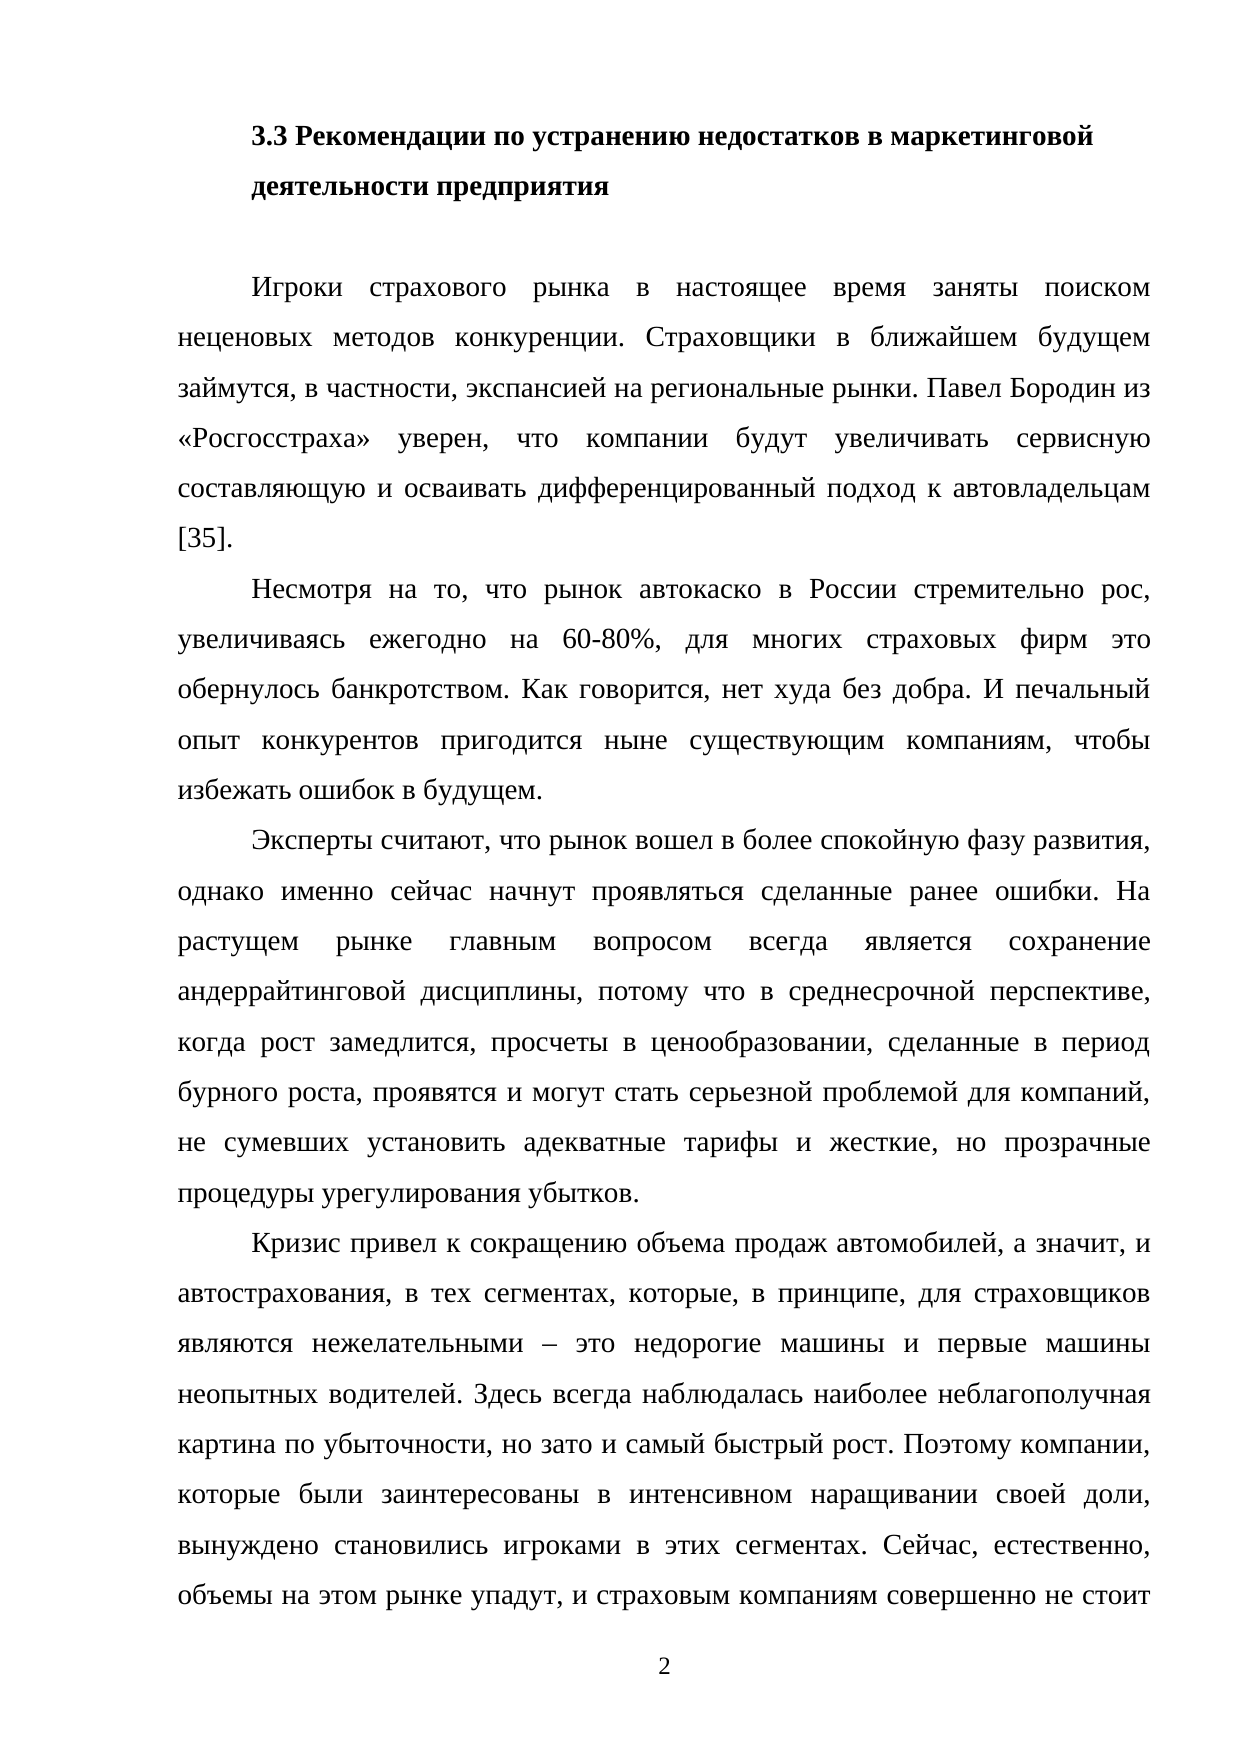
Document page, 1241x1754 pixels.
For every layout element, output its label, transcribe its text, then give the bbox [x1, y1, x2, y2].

text Игроки страхового рынка в настоящее время заняты поиском неценовых методов конкуренции. Страховщики в ближайшем будущем займутся, в частности, экспансией на региональные рынки. Павел Бородин из «Росгосстраха» уверен, что компании будут увеличивать сервисную составляющую и осваивать дифференцированный подход к автовладельцам [35]. [177, 269, 1152, 554]
text Несмотря на то, что рынок автокаско в России стремительно рос, увеличиваясь ежегодно на 60-80%, для многих страховых фирм это обернулось банкротством. Как говорится, нет худа без добра. И печальный опыт конкурентов пригодится ныне существующим компаниям, чтобы избежать ошибок в будущем. [177, 571, 1152, 806]
subtitle 3.3 Рекомендации по устранению недостатков в маркетинговой деятельности предприятия [251, 118, 1152, 202]
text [177, 1225, 1152, 1611]
text Эксперты считают, что рынок вошел в более спокойную фазу развития, однако именно сейчас начнут проявляться сделанные ранее ошибки. На растущем рынке главным вопросом всегда является сохранение андеррайтинговой дисциплины, потому что в среднесрочной перспективе, когда рост замедлится, просчеты в ценообразовании, сделанные в период бурного роста, проявятся и могут стать серьезной проблемой для компаний, не сумевших установить адекватные тарифы и жесткие, но прозрачные процедуры урегулирования убытков. [177, 822, 1152, 1208]
